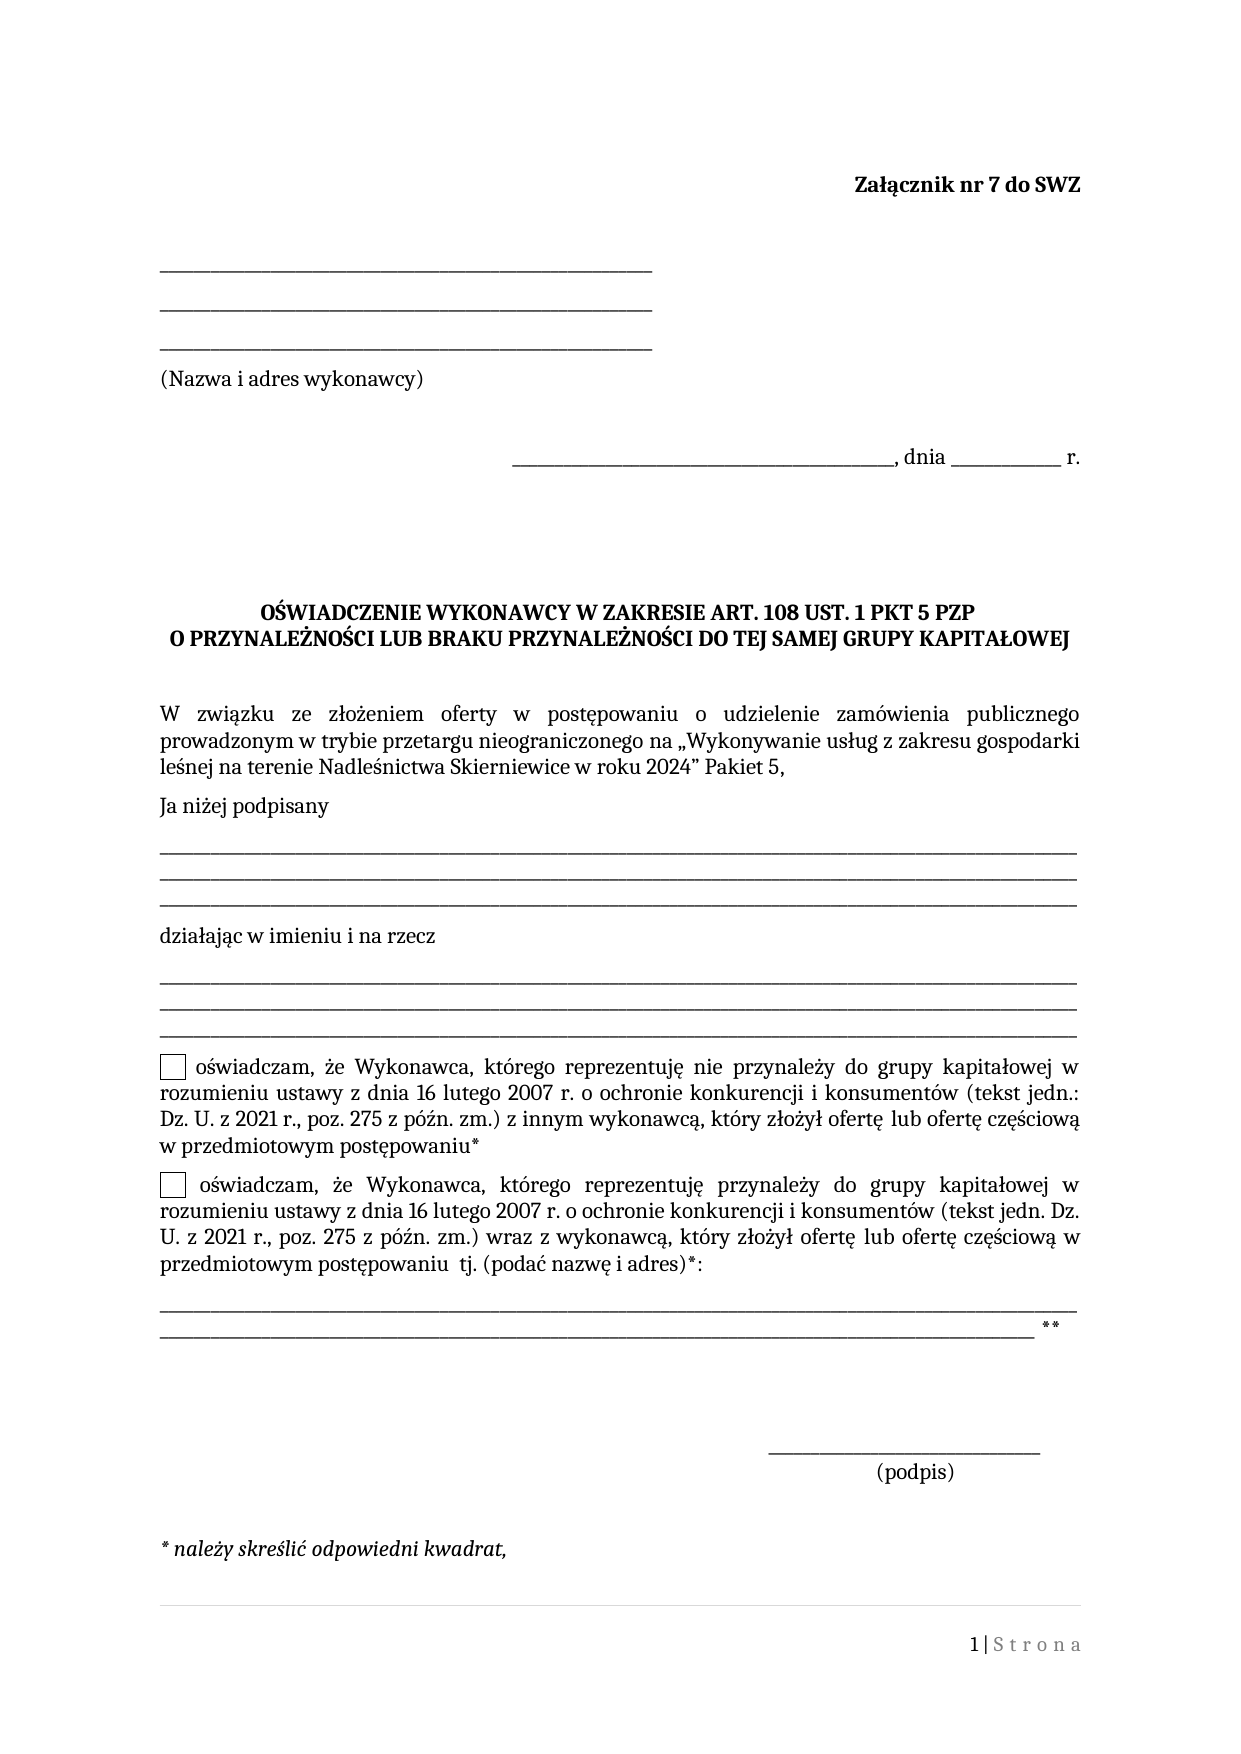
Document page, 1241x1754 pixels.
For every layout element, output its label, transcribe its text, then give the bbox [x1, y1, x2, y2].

text działając w imieniu i na rzecz [159, 923, 1081, 949]
text ________________________________ (podpis) [750, 1432, 1081, 1485]
text oświadczam, że Wykonawca, którego reprezentuję nie przynależy do grupy kapitałowej w rozumieniu ustawy z dnia 16 lutego 2007 r. o ochronie konkurencji i konsumentów (tekst jedn.: Dz. U. z 2021 r., poz. 275 z późn. zm.) z innym wykonawcą, który złożył ofertę lub ofertę częściową w przedmiotowym postępowaniu* [159, 1053, 1081, 1159]
text Ja niżej podpisany [159, 793, 1081, 819]
text * należy skreślić odpowiedni kwadrat, [159, 1536, 1081, 1563]
text ____________________________________________________________________________________________________________________________________________________________________________________________________________________________________________________________________________________________________________________________________ [159, 962, 1081, 1041]
text __________________________________________________________ [159, 288, 1081, 315]
text __________________________________________________________ [159, 327, 1081, 354]
text __________________________________________________________ [159, 250, 1081, 276]
text OŚWIADCZENIE WYKONAWCY W ZAKRESIE ART. 108 UST. 1 PKT 5 PZP O PRZYNALEŻNOŚCI LUB BRAKU PRZYNALEŻNOŚCI DO TEJ SAMEJ GRUPY KAPITAŁOWEJ [159, 599, 1081, 652]
text oświadczam, że Wykonawca, którego reprezentuję przynależy do grupy kapitałowej w rozumieniu ustawy z dnia 16 lutego 2007 r. o ochronie konkurencji i konsumentów (tekst jedn. Dz. U. z 2021 r., poz. 275 z późn. zm.) wraz z wykonawcą, który złożył ofertę lub ofertę częściową w przedmiotowym postępowaniu tj. (podać nazwę i adres)*: [159, 1171, 1081, 1277]
text _____________________________________________, dnia _____________ r. [159, 444, 1081, 470]
text Załącznik nr 7 do SWZ [159, 172, 1081, 198]
text ___________________________________________________________________________________________________________________________________________________________________________________________________________________ ** [159, 1289, 1081, 1342]
text W związku ze złożeniem oferty w postępowaniu o udzielenie zamówienia publicznego prowadzonym w trybie przetargu nieograniczonego na „Wykonywanie usług z zakresu gospodarki leśnej na terenie Nadleśnictwa Skierniewice w roku 2024” Pakiet 5, [159, 701, 1081, 780]
text (Nazwa i adres wykonawcy) [159, 366, 1081, 393]
text ____________________________________________________________________________________________________________________________________________________________________________________________________________________________________________________________________________________________________________________________________ [159, 831, 1081, 911]
